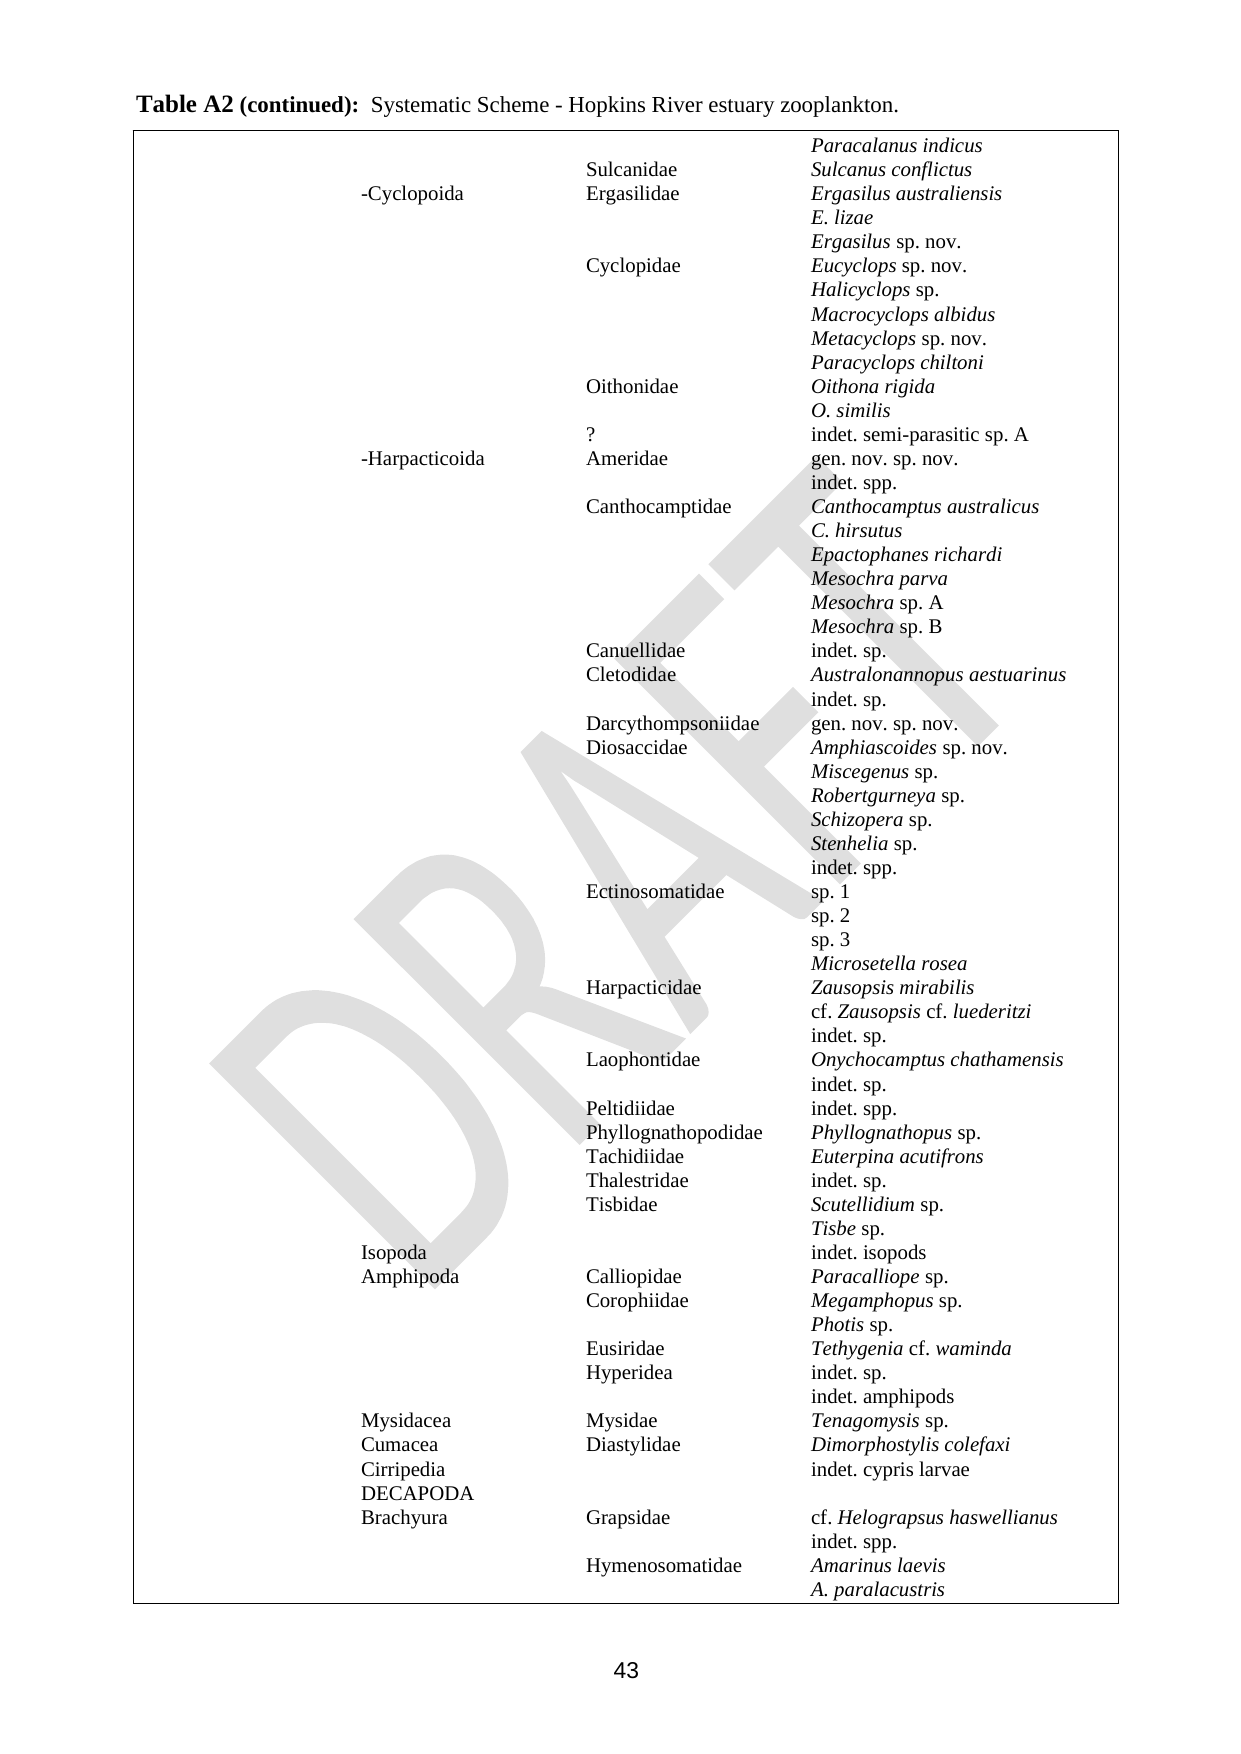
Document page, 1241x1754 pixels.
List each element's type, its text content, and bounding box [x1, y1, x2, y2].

text cf. Zausopsis cf. luederitzi [136, 999, 1116, 1023]
text Hymenosomatidae Amarinus laevis [136, 1553, 1116, 1574]
text Mysidacea Mysidae Tenagomysis sp. [136, 1408, 1116, 1432]
text Isopoda indet. isopods [136, 1240, 1116, 1264]
text indet. spp. [136, 470, 1116, 494]
text Ergasilus sp. nov. [136, 229, 1116, 253]
text Cletodidae Australonannopus aestuarinus [136, 662, 1116, 686]
text Eusiridae Tethygenia cf. waminda [136, 1336, 1116, 1360]
text Paracalanus indicus [134, 131, 1118, 157]
text Amphipoda Calliopidae Paracalliope sp. [136, 1264, 1116, 1288]
text Cumacea Diastylidae Dimorphostylis colefaxi [136, 1432, 1116, 1456]
text Halicyclops sp. [136, 277, 1116, 301]
text indet. amphipods [136, 1384, 1116, 1408]
text indet. spp. [136, 1529, 1116, 1553]
text Tisbe sp. [136, 1216, 1116, 1240]
text indet. sp. [136, 686, 1116, 711]
text Photis sp. [136, 1312, 1116, 1336]
text Harpacticidae Zausopsis mirabilis [136, 975, 1116, 999]
text Hyperidea indet. sp. [136, 1360, 1116, 1384]
text -Harpacticoida Ameridae gen. nov. sp. nov. [136, 446, 1116, 470]
text Canthocamptidae Canthocamptus australicus [136, 494, 1116, 518]
text A. paralacustris [134, 1574, 1118, 1603]
text indet. sp. [136, 1023, 1116, 1047]
text Mesochra sp. A [136, 590, 1116, 614]
text DECAPODA [136, 1481, 1116, 1504]
text E. lizae [136, 205, 1116, 229]
text Cyclopidae Eucyclops sp. nov. [136, 253, 1116, 277]
text Laophontidae Onychocamptus chathamensis [136, 1047, 1116, 1071]
text Ectinosomatidae sp. 1 [136, 879, 1116, 903]
text O. similis [136, 398, 1116, 422]
text Tachidiidae Euterpina acutifrons [136, 1144, 1116, 1168]
text Mesochra sp. B [136, 614, 1116, 638]
text Table A2 (continued): Systematic Scheme - Hopkins River estuary zooplankton. [136, 89, 1116, 117]
text Oithonidae Oithona rigida [136, 374, 1116, 398]
text -Cyclopoida Ergasilidae Ergasilus australiensis [136, 181, 1116, 205]
text Canuellidae indet. sp. [136, 638, 1116, 662]
text Peltidiidae indet. spp. [136, 1096, 1116, 1119]
text Diosaccidae Amphiascoides sp. nov. [136, 734, 1116, 759]
text Thalestridae indet. sp. [136, 1168, 1116, 1192]
text Brachyura Grapsidae cf. Helograpsus haswellianus [136, 1504, 1116, 1529]
text Darcythompsoniidae gen. nov. sp. nov. [136, 711, 1116, 734]
text Corophiidae Megamphopus sp. [136, 1288, 1116, 1312]
text indet. sp. [136, 1071, 1116, 1096]
text indet. spp. [136, 855, 1116, 879]
text Phyllognathopodidae Phyllognathopus sp. [136, 1119, 1116, 1144]
text Schizopera sp. [136, 807, 1116, 831]
text Miscegenus sp. [136, 759, 1116, 783]
text C. hirsutus [136, 518, 1116, 542]
text Sulcanidae Sulcanus conflictus [136, 157, 1116, 181]
text Metacyclops sp. nov. [136, 326, 1116, 349]
text Macrocyclops albidus [136, 301, 1116, 326]
text Cirripedia indet. cypris larvae [136, 1456, 1116, 1481]
text Robertgurneya sp. [136, 783, 1116, 807]
text Paracyclops chiltoni [136, 349, 1116, 374]
text ? indet. semi-parasitic sp. A [136, 422, 1116, 446]
text Mesochra parva [136, 566, 1116, 590]
text Stenhelia sp. [136, 831, 1116, 855]
text sp. 2 [136, 903, 1116, 927]
text Microsetella rosea [136, 951, 1116, 975]
text Tisbidae Scutellidium sp. [136, 1192, 1116, 1216]
text Epactophanes richardi [136, 542, 1116, 566]
text sp. 3 [136, 927, 1116, 951]
